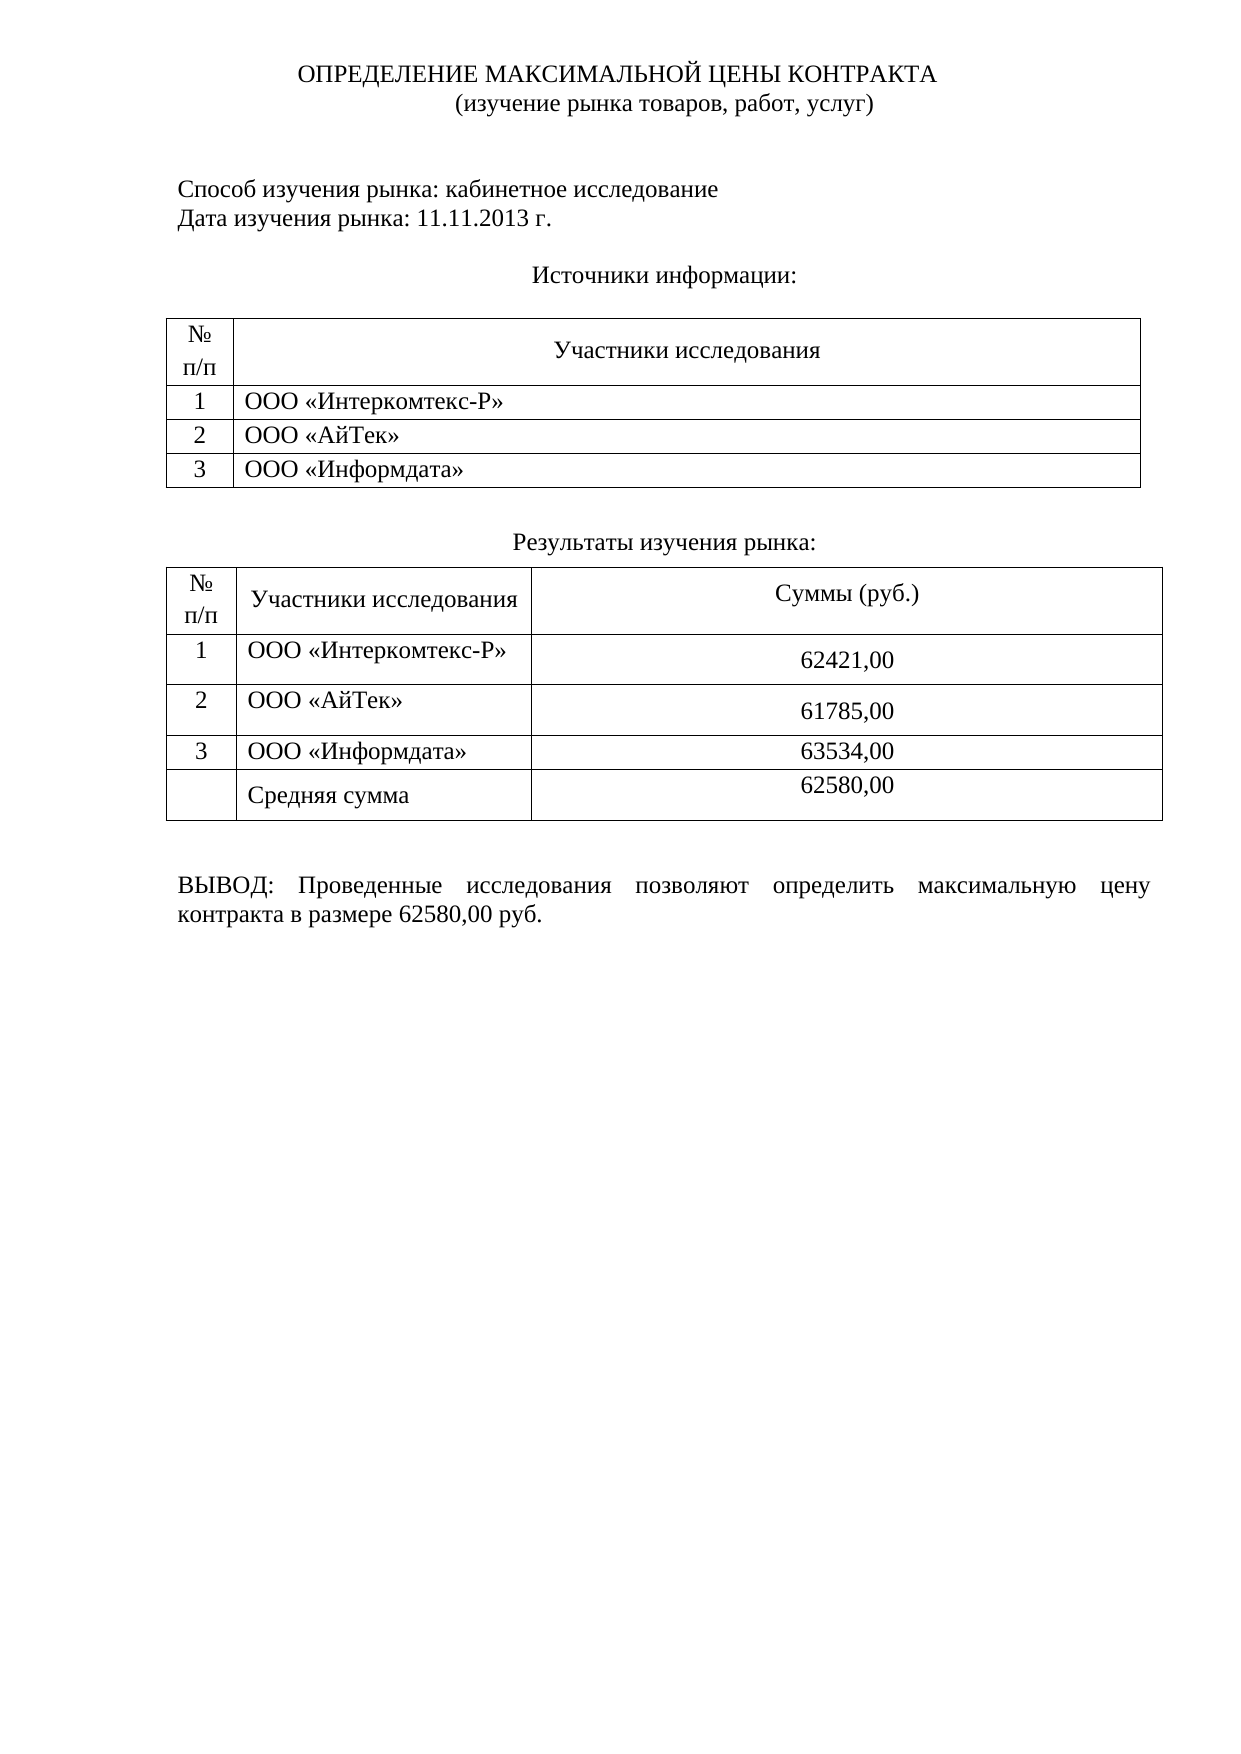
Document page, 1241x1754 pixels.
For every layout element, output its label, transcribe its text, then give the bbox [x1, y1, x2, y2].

table_cell 1 [167, 386, 233, 419]
table_cell [167, 770, 236, 819]
table_cell 62421,00 [532, 635, 1162, 684]
table_cell 63534,00 [532, 736, 1162, 769]
table_header Суммы (руб.) [532, 568, 1162, 634]
table_cell ООО «Информдата» [237, 736, 531, 769]
table_cell ООО «Интеркомтекс-Р» [234, 386, 1140, 419]
text Результаты изучения рынка: [177, 527, 1152, 556]
table_cell 2 [167, 420, 233, 453]
table_cell Средняя сумма [237, 770, 531, 819]
table_cell 61785,00 [532, 685, 1162, 735]
text Дата изучения рынка: 11.11.2013 г. [177, 203, 1152, 232]
table_cell ООО «Информдата» [234, 454, 1140, 487]
text (изучение рынка товаров, работ, услуг) [177, 88, 1152, 117]
text Способ изучения рынка: кабинетное исследование [177, 174, 1152, 203]
table_cell ООО «АйТек» [234, 420, 1140, 453]
table_cell ООО «Интеркомтекс-Р» [237, 635, 531, 684]
table_header Участники исследования [234, 319, 1140, 385]
text ВЫВОД: Проведенные исследования позволяют определить максимальную цену контракта в размере 62580,00 руб. [177, 870, 1152, 928]
table_header Участники исследования [237, 568, 531, 634]
table_cell ООО «АйТек» [237, 685, 531, 735]
table_cell 62580,00 [532, 770, 1162, 819]
table_cell 1 [167, 635, 236, 684]
table_cell 3 [167, 454, 233, 487]
table_cell 3 [167, 736, 236, 769]
text Источники информации: [177, 260, 1152, 289]
table_cell 2 [167, 685, 236, 735]
text ОПРЕДЕЛЕНИЕ МАКСИМАЛЬНОЙ ЦЕНЫ КОНТРАКТА [83, 59, 1152, 88]
table_header № п/п [167, 568, 236, 634]
table_header № п/п [167, 319, 233, 385]
